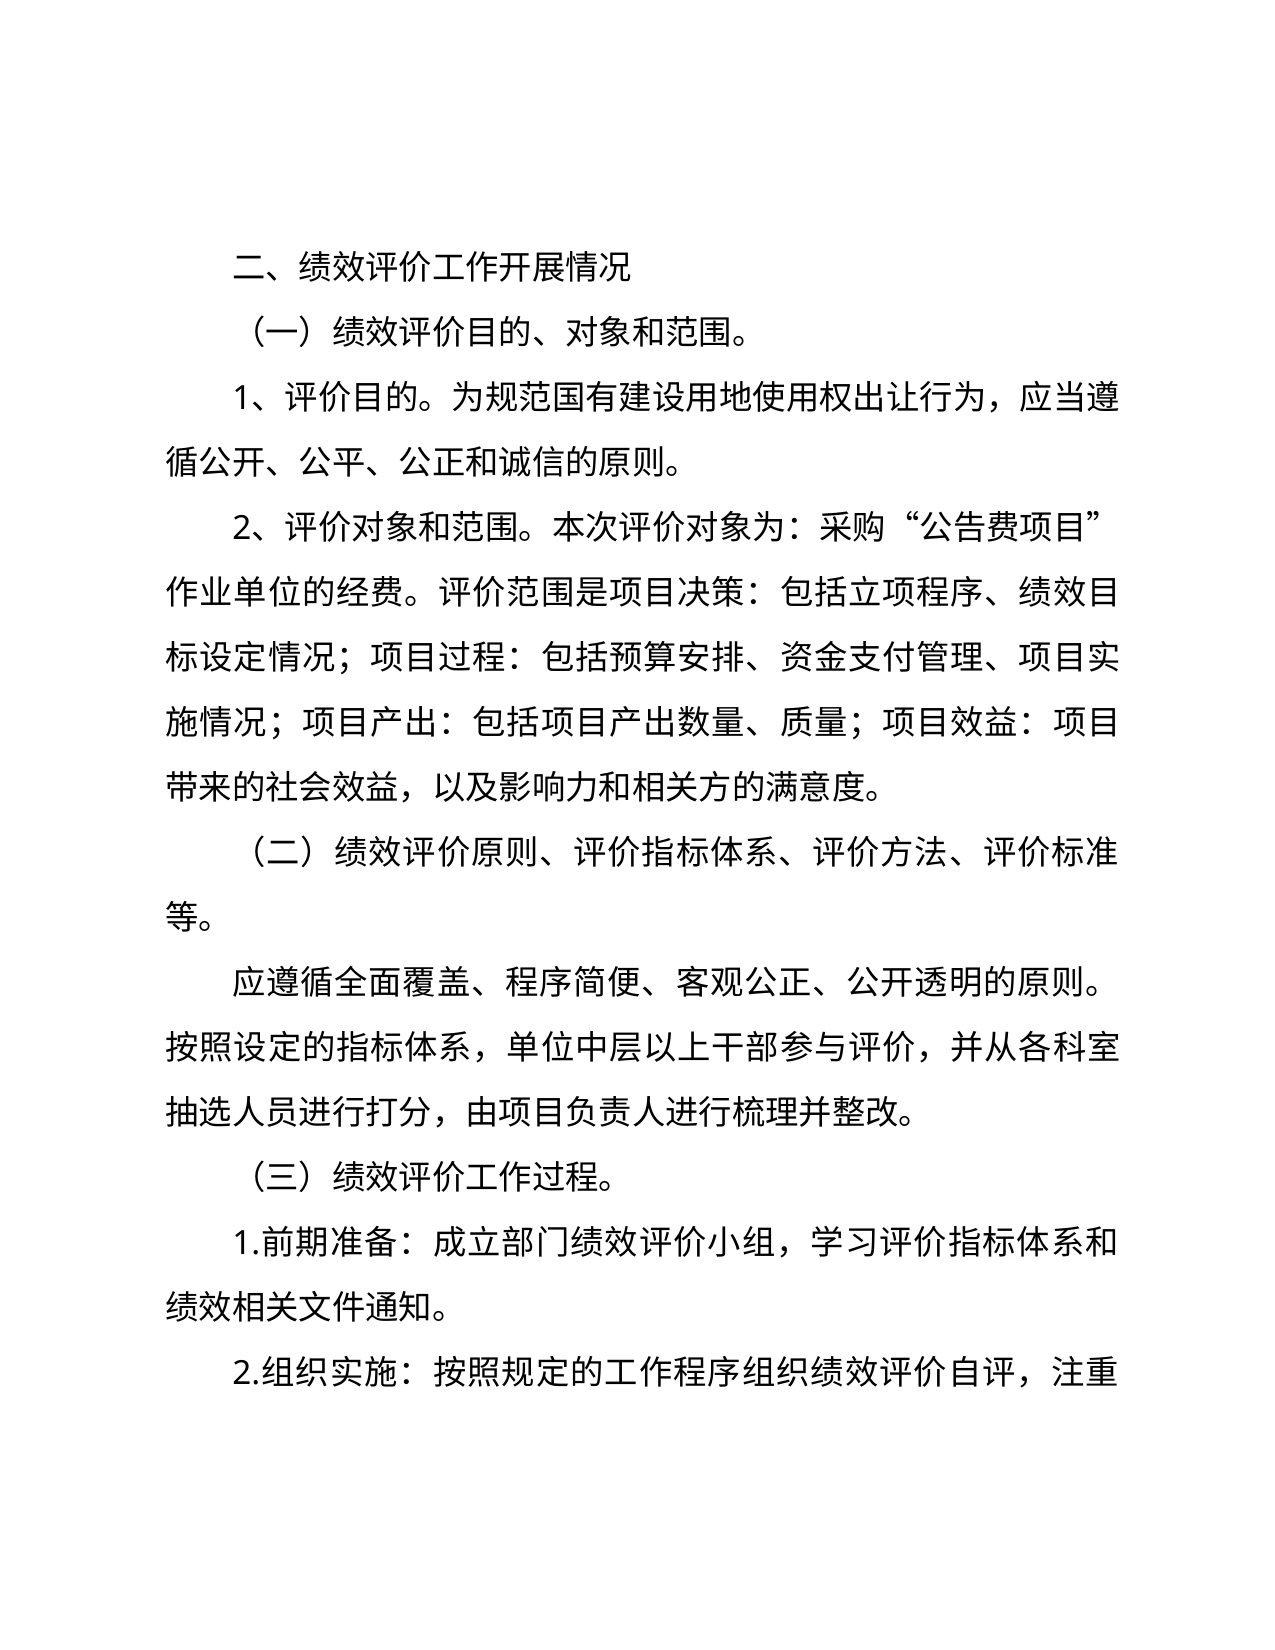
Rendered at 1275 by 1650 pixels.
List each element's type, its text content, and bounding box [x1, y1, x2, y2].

text （二）绩效评价原则、评价指标体系、评价方法、评价标准等。 [165, 818, 1121, 948]
text 应遵循全面覆盖、程序简便、客观公正、公开透明的原则。按照设定的指标体系，单位中层以上干部参与评价，并从各科室抽选人员进行打分，由项目负责人进行梳理并整改。 [165, 948, 1121, 1143]
text （一）绩效评价目的、对象和范围。 [165, 298, 1121, 363]
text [165, 1338, 1121, 1403]
text （三）绩效评价工作过程。 [165, 1143, 1121, 1208]
text 2、评价对象和范围。本次评价对象为：采购“公告费项目”作业单位的经费。评价范围是项目决策：包括立项程序、绩效目标设定情况；项目过程：包括预算安排、资金支付管理、项目实施情况；项目产出：包括项目产出数量、质量；项目效益：项目带来的社会效益，以及影响力和相关方的满意度。 [165, 493, 1121, 818]
text 二、绩效评价工作开展情况 [165, 233, 1121, 298]
text 1、评价目的。为规范国有建设用地使用权出让行为，应当遵循公开、公平、公正和诚信的原则。 [165, 363, 1121, 493]
text 1.前期准备：成立部门绩效评价小组，学习评价指标体系和绩效相关文件通知。 [165, 1208, 1121, 1338]
